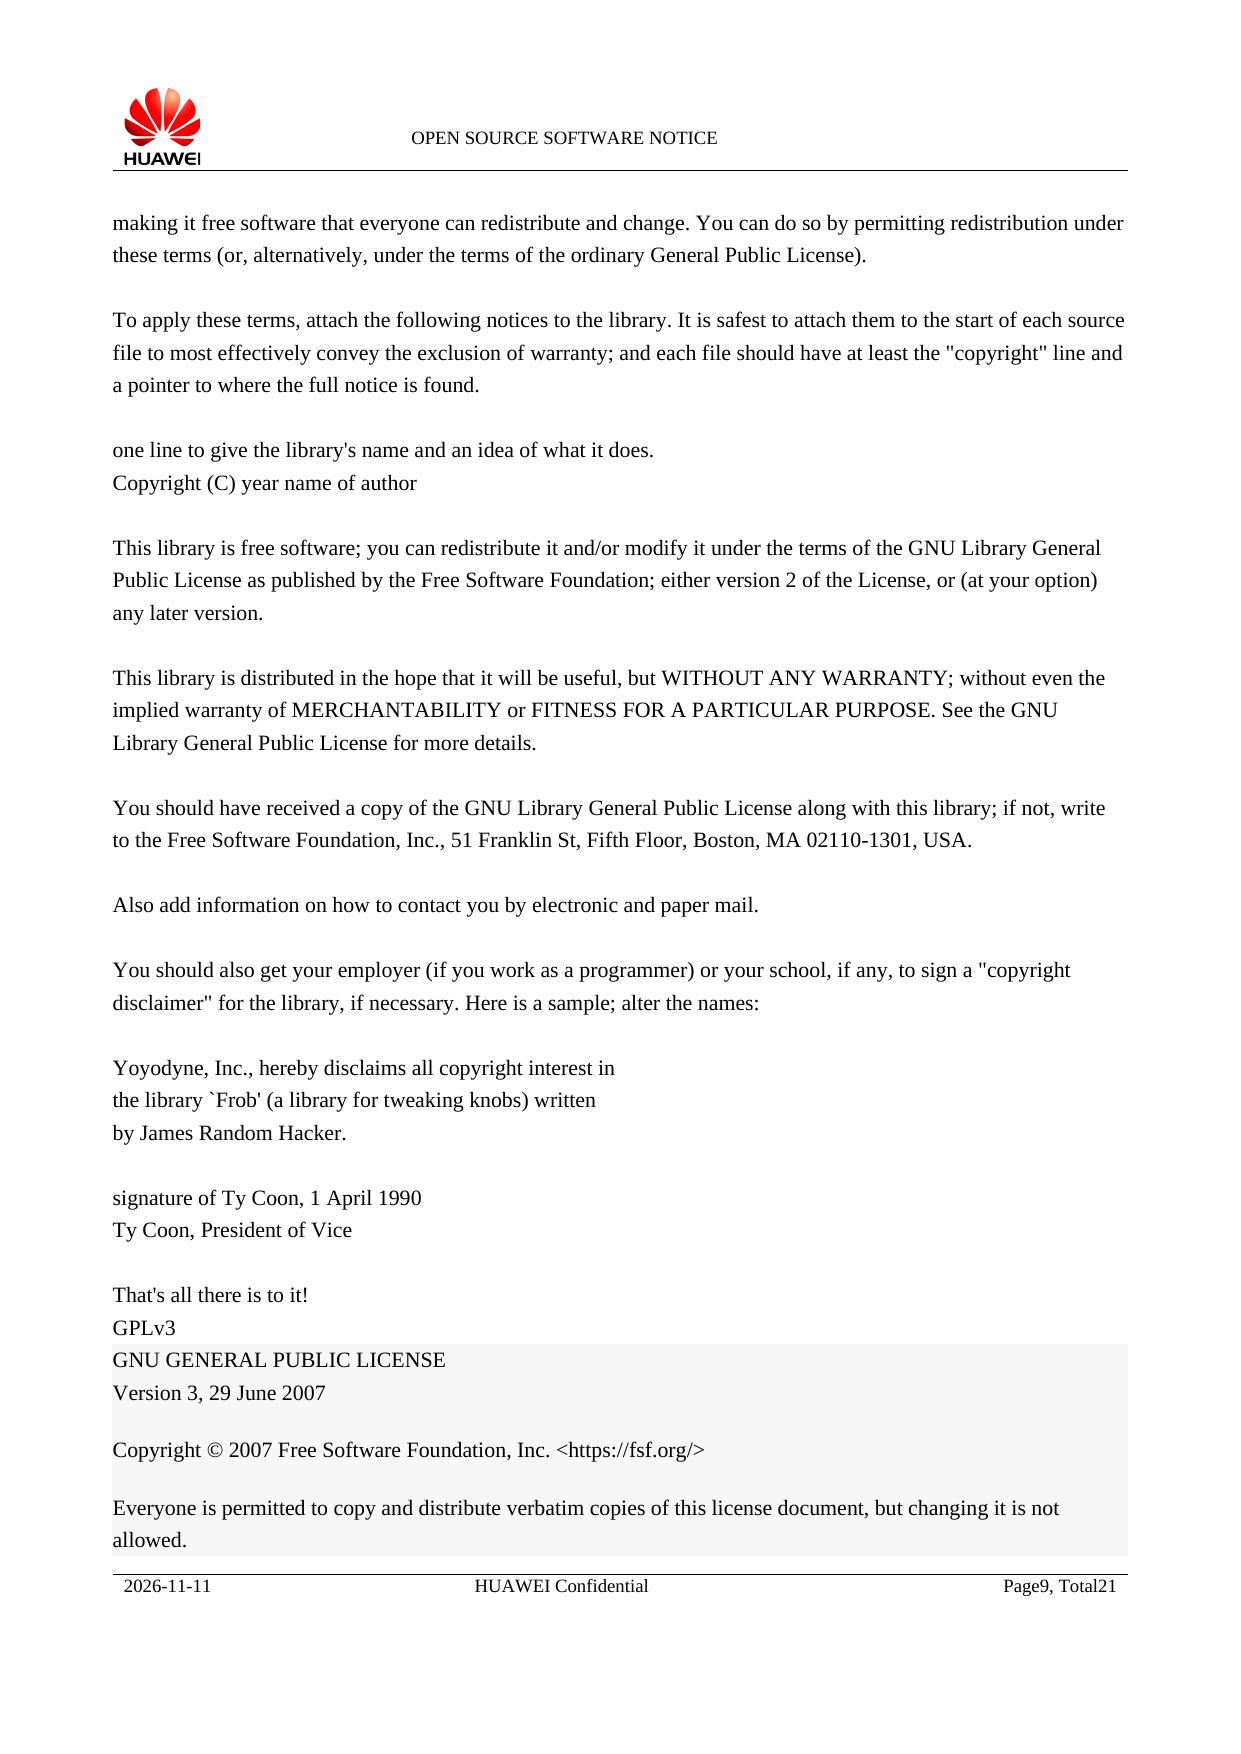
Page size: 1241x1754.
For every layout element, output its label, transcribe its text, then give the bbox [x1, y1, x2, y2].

text That's all there is to it! [112, 1279, 1128, 1311]
text the library `Frob' (a library for tweaking knobs) written [112, 1084, 1128, 1116]
text GPLv3 [112, 1311, 1128, 1344]
text You should have received a copy of the GNU Library General Public License along with this library; if not, write to the Free Software Foundation, Inc., 51 Franklin St, Fifth Floor, Boston, MA 02110-1301, USA. [112, 791, 1128, 856]
text by James Random Hacker. [112, 1116, 1128, 1149]
text Copyright (C) year name of author [112, 466, 1128, 499]
text To apply these terms, attach the following notices to the library. It is safest to attach them to the start of each source file to most effectively convey the exclusion of warranty; and each file should have at least the "copyright" line and a pointer to where the full notice is found. [112, 304, 1128, 401]
text Everyone is permitted to copy and distribute verbatim copies of this license document, but changing it is not allowed. [112, 1491, 1128, 1556]
text This library is distributed in the hope that it will be useful, but WITHOUT ANY WARRANTY; without even the implied warranty of MERCHANTABILITY or FITNESS FOR A PARTICULAR PURPOSE. See the GNU Library General Public License for more details. [112, 661, 1128, 759]
text Yoyodyne, Inc., hereby disclaims all copyright interest in [112, 1051, 1128, 1084]
text Ty Coon, President of Vice [112, 1214, 1128, 1246]
text Also add information on how to contact you by electronic and paper mail. [112, 889, 1128, 921]
text one line to give the library's name and an idea of what it does. [112, 434, 1128, 466]
text GNU GENERAL PUBLIC LICENSE Version 3, 29 June 2007 [112, 1344, 1128, 1409]
text You should also get your employer (if you work as a programmer) or your school, if any, to sign a "copyright disclaimer" for the library, if necessary. Here is a sample; alter the names: [112, 954, 1128, 1019]
text Copyright © 2007 Free Software Foundation, Inc. <https://fsf.org/> [112, 1434, 1128, 1466]
text This library is free software; you can redistribute it and/or modify it under the terms of the GNU Library General Public License as published by the Free Software Foundation; either version 2 of the License, or (at your option) any later version. [112, 531, 1128, 629]
text signature of Ty Coon, 1 April 1990 [112, 1181, 1128, 1214]
picture [124, 88, 201, 165]
